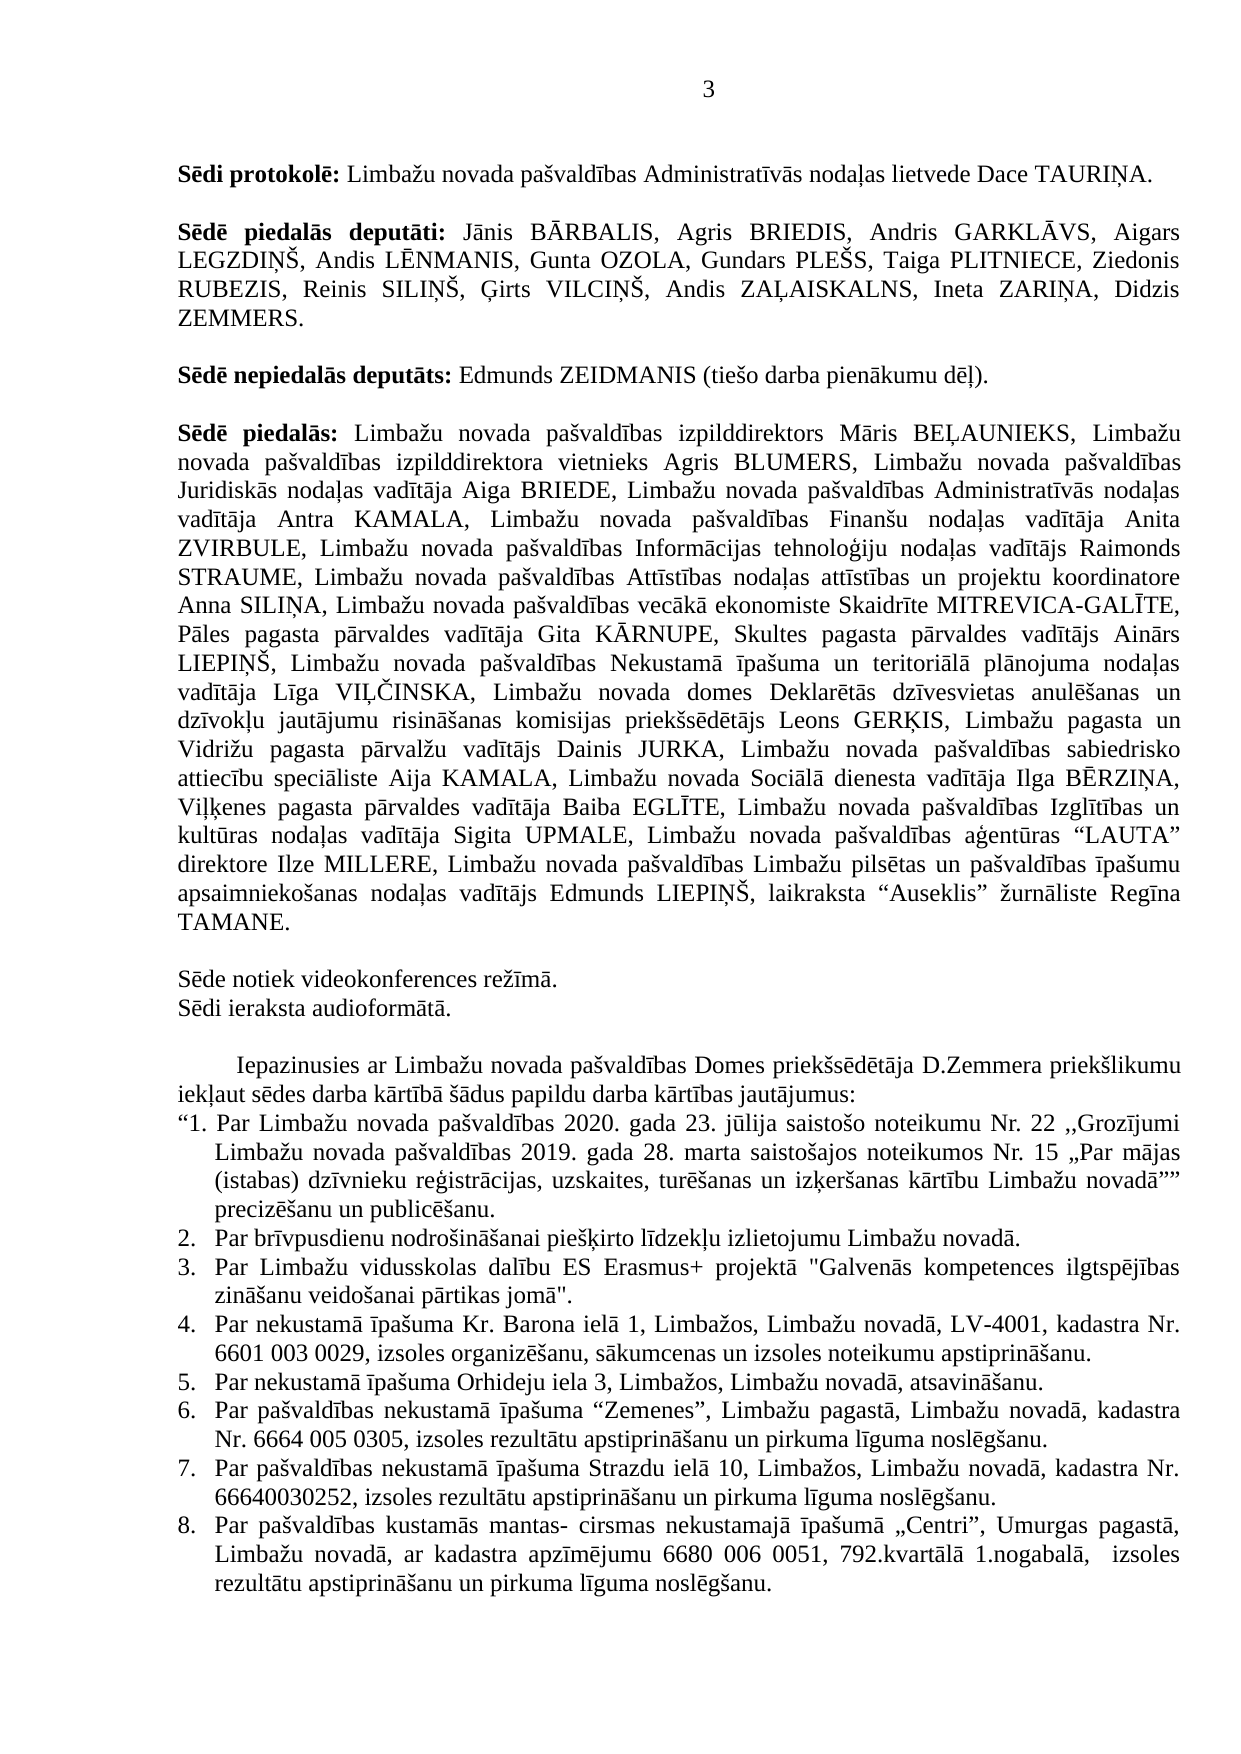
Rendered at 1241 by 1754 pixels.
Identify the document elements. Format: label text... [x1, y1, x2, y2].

list Par brīvpusdienu nodrošināšanai piešķirto līdzekļu izlietojumu Limbažu novadā. [177, 1223, 1181, 1252]
text Sēdi protokolē: Limbažu novada pašvaldības Administratīvās nodaļas lietvede Dace TAURIŅA. [177, 159, 1181, 188]
text Sēdē nepiedalās deputāts: Edmunds ZEIDMANIS (tiešo darba pienākumu dēļ). [177, 361, 1181, 389]
list Par Limbažu vidusskolas dalību ES Erasmus+ projektā "Galvenās kompetences ilgtspējības zināšanu veidošanai pārtikas jomā". [177, 1252, 1181, 1309]
text Iepazinusies ar Limbažu novada pašvaldības Domes priekšsēdētāja D.Zemmera priekšlikumu iekļaut sēdes darba kārtībā šādus papildu darba kārtības jautājumus: [177, 1051, 1181, 1108]
text Sēdē piedalās: Limbažu novada pašvaldības izpilddirektors Māris BEĻAUNIEKS, Limbažu novada pašvaldības izpilddirektora vietnieks Agris BLUMERS, Limbažu novada pašvaldības Juridiskās nodaļas vadītāja Aiga BRIEDE, Limbažu novada pašvaldības Administratīvās nodaļas vadītāja Antra KAMALA, Limbažu novada pašvaldības Finanšu nodaļas vadītāja Anita ZVIRBULE, Limbažu novada pašvaldības Informācijas tehnoloģiju nodaļas vadītājs Raimonds STRAUME, Limbažu novada pašvaldības Attīstības nodaļas attīstības un projektu koordinatore Anna SILIŅA, Limbažu novada pašvaldības vecākā ekonomiste Skaidrīte MITREVICA-GALĪTE, Pāles pagasta pārvaldes vadītāja Gita KĀRNUPE, Skultes pagasta pārvaldes vadītājs Ainārs LIEPIŅŠ, Limbažu novada pašvaldības Nekustamā īpašuma un teritoriālā plānojuma nodaļas vadītāja Līga VIĻČINSKA, Limbažu novada domes Deklarētās dzīvesvietas anulēšanas un dzīvokļu jautājumu risināšanas komisijas priekšsēdētājs Leons GERĶIS, Limbažu pagasta un Vidrižu pagasta pārvalžu vadītājs Dainis JURKA, Limbažu novada pašvaldības sabiedrisko attiecību speciāliste Aija KAMALA, Limbažu novada Sociālā dienesta vadītāja Ilga BĒRZIŅA, Viļķenes pagasta pārvaldes vadītāja Baiba EGLĪTE, Limbažu novada pašvaldības Izglītības un kultūras nodaļas vadītāja Sigita UPMALE, Limbažu novada pašvaldības aģentūras “LAUTA” direktore Ilze MILLERE, Limbažu novada pašvaldības Limbažu pilsētas un pašvaldības īpašumu apsaimniekošanas nodaļas vadītājs Edmunds LIEPIŅŠ, laikraksta “Auseklis” žurnāliste Regīna TAMANE. [177, 418, 1181, 936]
text Sēdē piedalās deputāti: Jānis BĀRBALIS, Agris BRIEDIS, Andris GARKLĀVS, Aigars LEGZDIŅŠ, Andis LĒNMANIS, Gunta OZOLA, Gundars PLEŠS, Taiga PLITNIECE, Ziedonis RUBEZIS, Reinis SILIŅŠ, Ģirts VILCIŅŠ, Andis ZAĻAISKALNS, Ineta ZARIŅA, Didzis ZEMMERS. [177, 217, 1181, 332]
list Par pašvaldības kustamās mantas- cirsmas nekustamajā īpašumā „Centri”, Umurgas pagastā, Limbažu novadā, ar kadastra apzīmējumu 6680 006 0051, 792.kvartālā 1.nogabalā, izsoles rezultātu apstiprināšanu un pirkuma līguma noslēgšanu. [177, 1511, 1181, 1597]
text Sēde notiek videokonferences režīmā. [177, 964, 1181, 993]
list Par pašvaldības nekustamā īpašuma Strazdu ielā 10, Limbažos, Limbažu novadā, kadastra Nr. 66640030252, izsoles rezultātu apstiprināšanu un pirkuma līguma noslēgšanu. [177, 1453, 1181, 1511]
list Par nekustamā īpašuma Kr. Barona ielā 1, Limbažos, Limbažu novadā, LV-4001, kadastra Nr. 6601 003 0029, izsoles organizēšanu, sākumcenas un izsoles noteikumu apstiprināšanu. [177, 1309, 1181, 1367]
list Par pašvaldības nekustamā īpašuma “Zemenes”, Limbažu pagastā, Limbažu novadā, kadastra Nr. 6664 005 0305, izsoles rezultātu apstiprināšanu un pirkuma līguma noslēgšanu. [177, 1396, 1181, 1453]
text “1. Par Limbažu novada pašvaldības 2020. gada 23. jūlija saistošo noteikumu Nr. 22 ,,Grozījumi Limbažu novada pašvaldības 2019. gada 28. marta saistošajos noteikumos Nr. 15 „Par mājas (istabas) dzīvnieku reģistrācijas, uzskaites, turēšanas un izķeršanas kārtību Limbažu novadā”” precizēšanu un publicēšanu. [177, 1108, 1181, 1223]
text Sēdi ieraksta audioformātā. [177, 993, 1181, 1022]
list Par nekustamā īpašuma Orhideju iela 3, Limbažos, Limbažu novadā, atsavināšanu. [177, 1367, 1181, 1396]
